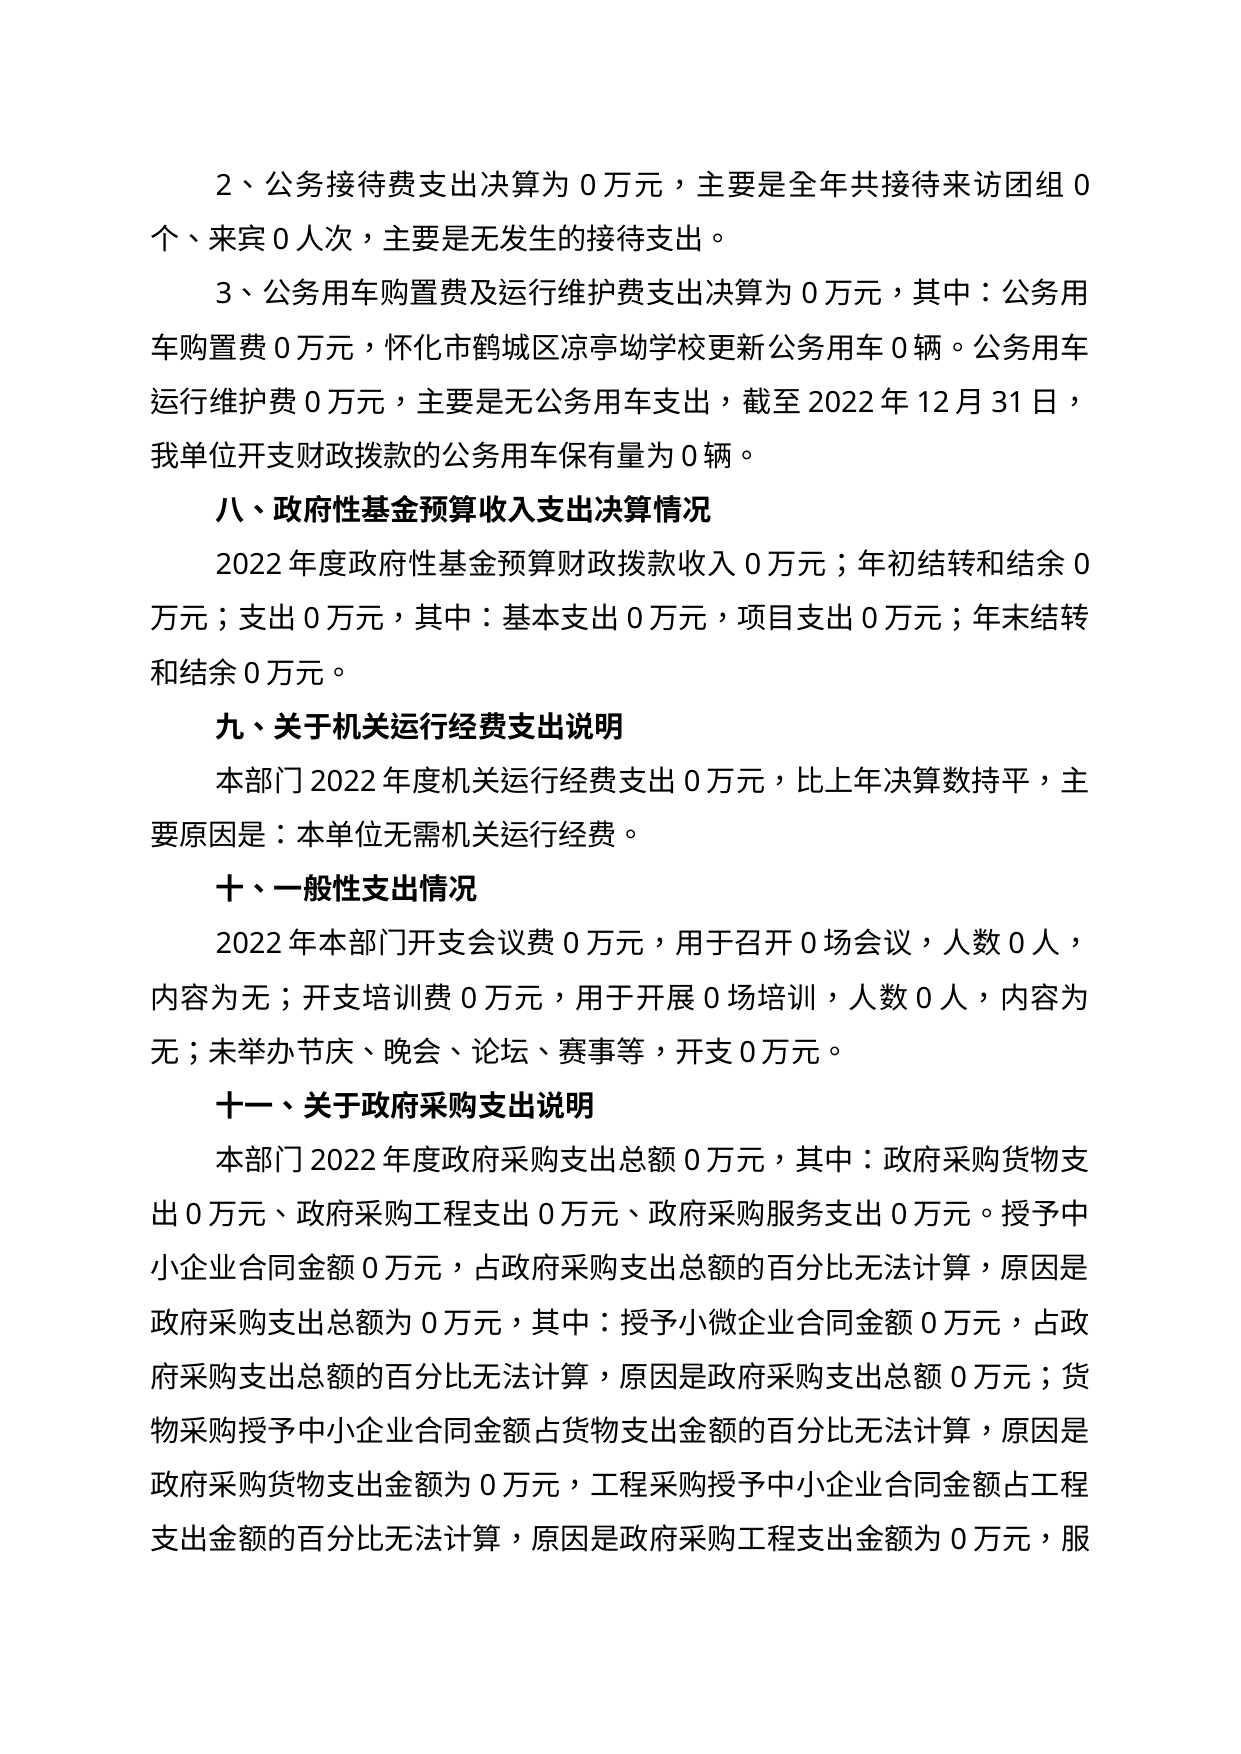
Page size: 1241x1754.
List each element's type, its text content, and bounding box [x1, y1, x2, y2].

text 2、公务接待费支出决算为0万元，主要是全年共接待来访团组0个、来宾0人次，主要是无发生的接待支出。 [150, 150, 1090, 258]
text 3、公务用车购置费及运行维护费支出决算为0万元，其中：公务用车购置费0万元，怀化市鹤城区凉亭坳学校更新公务用车0辆。公务用车运行维护费0万元，主要是无公务用车支出，截至2022年12月31日，我单位开支财政拨款的公务用车保有量为0辆。 [150, 258, 1090, 475]
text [150, 1125, 1090, 1558]
text 2022年本部门开支会议费0万元，用于召开0场会议，人数0人，内容为无；开支培训费0万元，用于开展0场培训，人数0人，内容为无；未举办节庆、晚会、论坛、赛事等，开支0万元。 [150, 908, 1090, 1071]
text 十、一般性支出情况 [150, 854, 1090, 908]
text 九、关于机关运行经费支出说明 [150, 692, 1090, 746]
text 八、政府性基金预算收入支出决算情况 [150, 475, 1090, 529]
text 2022年度政府性基金预算财政拨款收入0万元；年初结转和结余0万元；支出0万元，其中：基本支出0万元，项目支出0万元；年末结转和结余0万元。 [150, 529, 1090, 692]
text 十一、关于政府采购支出说明 [150, 1071, 1090, 1125]
text 本部门2022年度机关运行经费支出0万元，比上年决算数持平，主要原因是：本单位无需机关运行经费。 [150, 746, 1090, 854]
